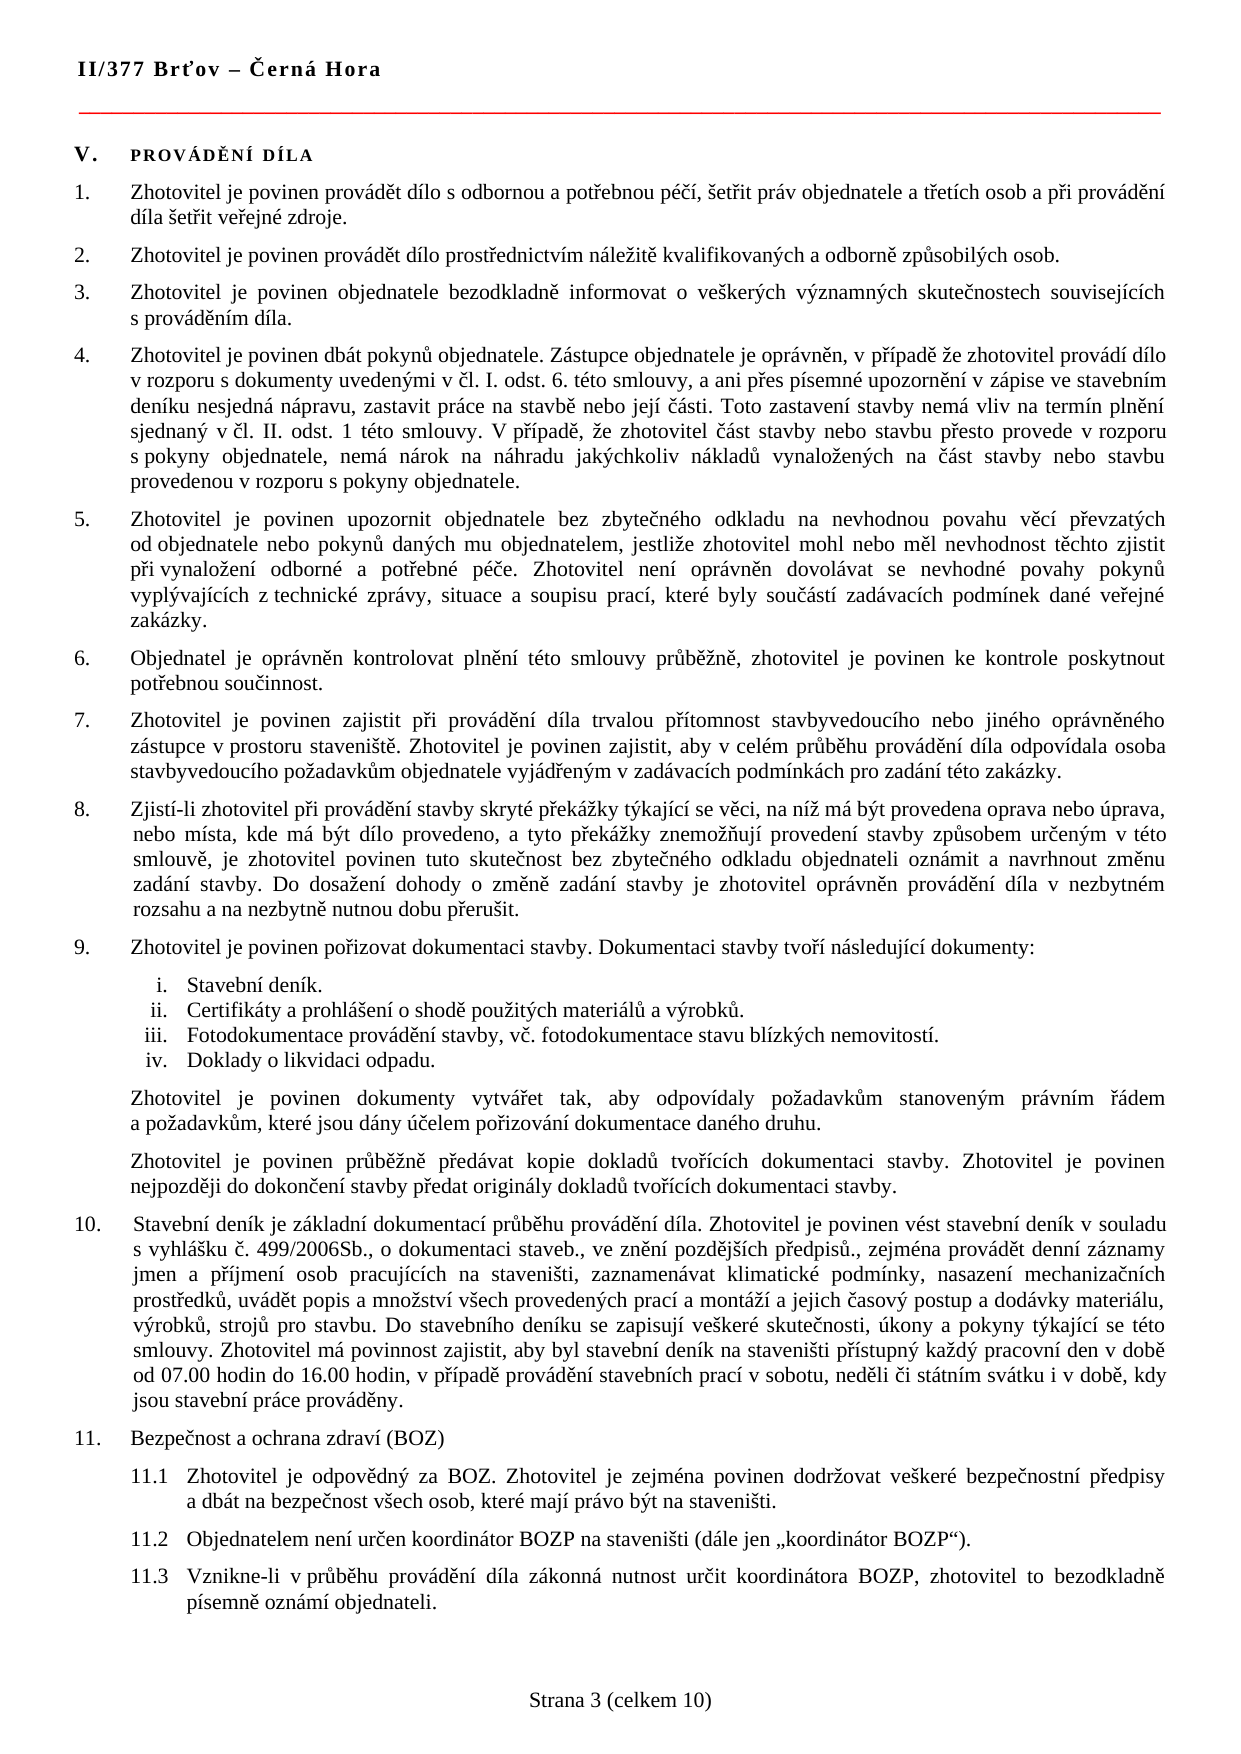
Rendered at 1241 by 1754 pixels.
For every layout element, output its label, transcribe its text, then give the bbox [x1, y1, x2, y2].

list Objednatel je oprávněn kontrolovat plnění této smlouvy průběžně, zhotovitel je povinen ke kontrole poskytnout potřebnou součinnost. [74, 644, 1167, 695]
text Zhotovitel je povinen dokumenty vytvářet tak, aby odpovídaly požadavkům stanoveným právním řádem a požadavkům, které jsou dány účelem pořizování dokumentace daného druhu. [130, 1085, 1167, 1136]
list Zhotovitel je odpovědný za BOZ. Zhotovitel je zejména povinen dodržovat veškeré bezpečnostní předpisy a dbát na bezpečnost všech osob, které mají právo být na staveništi. [130, 1463, 1167, 1513]
text Zhotovitel je povinen průběžně předávat kopie dokladů tvořících dokumentaci stavby. Zhotovitel je povinen nejpozději do dokončení stavby předat originály dokladů tvořících dokumentaci stavby. [130, 1148, 1167, 1198]
list Vznikne-li v průběhu provádění díla zákonná nutnost určit koordinátora BOZP, zhotovitel to bezodkladně písemně oznámí objednateli. [130, 1563, 1167, 1614]
list Bezpečnost a ochrana zdraví (BOZ) [74, 1425, 1167, 1450]
list Certifikáty a prohlášení o shodě použitých materiálů a výrobků. [168, 997, 1167, 1022]
list Zjistí-li zhotovitel při provádění stavby skryté překážky týkající se věci, na níž má být provedena oprava nebo úprava, nebo místa, kde má být dílo provedeno, a tyto překážky znemožňují provedení stavby způsobem určeným v této smlouvě, je zhotovitel povinen tuto skutečnost bez zbytečného odkladu objednateli oznámit a navrhnout změnu zadání stavby. Do dosažení dohody o změně zadání stavby je zhotovitel oprávněn provádění díla v nezbytném rozsahu a na nezbytně nutnou dobu přerušit. [74, 796, 1167, 922]
list Zhotovitel je povinen objednatele bezodkladně informovat o veškerých významných skutečnostech souvisejících s prováděním díla. [74, 279, 1167, 330]
list Zhotovitel je povinen zajistit při provádění díla trvalou přítomnost stavbyvedoucího nebo jiného oprávněného zástupce v prostoru staveniště. Zhotovitel je povinen zajistit, aby v celém průběhu provádění díla odpovídala osoba stavbyvedoucího požadavkům objednatele vyjádřeným v zadávacích podmínkách pro zadání této zakázky. [74, 707, 1167, 783]
list Stavební deník je základní dokumentací průběhu provádění díla. Zhotovitel je povinen vést stavební deník v souladu s vyhlášku č. 499/2006Sb., o dokumentaci staveb., ve znění pozdějších předpisů., zejména provádět denní záznamy jmen a příjmení osob pracujících na staveništi, zaznamenávat klimatické podmínky, nasazení mechanizačních prostředků, uvádět popis a množství všech provedených prací a montáží a jejich časový postup a dodávky materiálu, výrobků, strojů pro stavbu. Do stavebního deníku se zapisují veškeré skutečnosti, úkony a pokyny týkající se této smlouvy. Zhotovitel má povinnost zajistit, aby byl stavební deník na staveništi přístupný každý pracovní den v době od 07.00 hodin do 16.00 hodin, v případě provádění stavebních prací v sobotu, neděli či státním svátku i v době, kdy jsou stavební práce prováděny. [74, 1211, 1167, 1413]
list Objednatelem není určen koordinátor BOZP na staveništi (dále jen „koordinátor BOZP“). [130, 1526, 1167, 1551]
list Zhotovitel je povinen upozornit objednatele bez zbytečného odkladu na nevhodnou povahu věcí převzatých od objednatele nebo pokynů daných mu objednatelem, jestliže zhotovitel mohl nebo měl nevhodnost těchto zjistit při vynaložení odborné a potřebné péče. Zhotovitel není oprávněn dovolávat se nevhodné povahy pokynů vyplývajících z technické zprávy, situace a soupisu prací, které byly součástí zadávacích podmínek dané veřejné zakázky. [74, 506, 1167, 632]
list Zhotovitel je povinen provádět dílo s odbornou a potřebnou péčí, šetřit práv objednatele a třetích osob a při provádění díla šetřit veřejné zdroje. [74, 179, 1167, 229]
list Stavební deník. [168, 972, 1167, 997]
list provádění díla [74, 141, 1167, 166]
list Fotodokumentace provádění stavby, vč. fotodokumentace stavu blízkých nemovitostí. [168, 1022, 1167, 1047]
list Zhotovitel je povinen pořizovat dokumentaci stavby. Dokumentaci stavby tvoří následující dokumenty: [74, 934, 1167, 959]
list Zhotovitel je povinen dbát pokynů objednatele. Zástupce objednatele je oprávněn, v případě že zhotovitel provádí dílo v rozporu s dokumenty uvedenými v čl. I. odst. 6. této smlouvy, a ani přes písemné upozornění v zápise ve stavebním deníku nesjedná nápravu, zastavit práce na stavbě nebo její části. Toto zastavení stavby nemá vliv na termín plnění sjednaný v čl. II. odst. 1 této smlouvy. V případě, že zhotovitel část stavby nebo stavbu přesto provede v rozporu s pokyny objednatele, nemá nárok na náhradu jakýchkoliv nákladů vynaložených na část stavby nebo stavbu provedenou v rozporu s pokyny objednatele. [74, 342, 1167, 493]
list Doklady o likvidaci odpadu. [168, 1047, 1167, 1073]
list Zhotovitel je povinen provádět dílo prostřednictvím náležitě kvalifikovaných a odborně způsobilých osob. [74, 242, 1167, 267]
